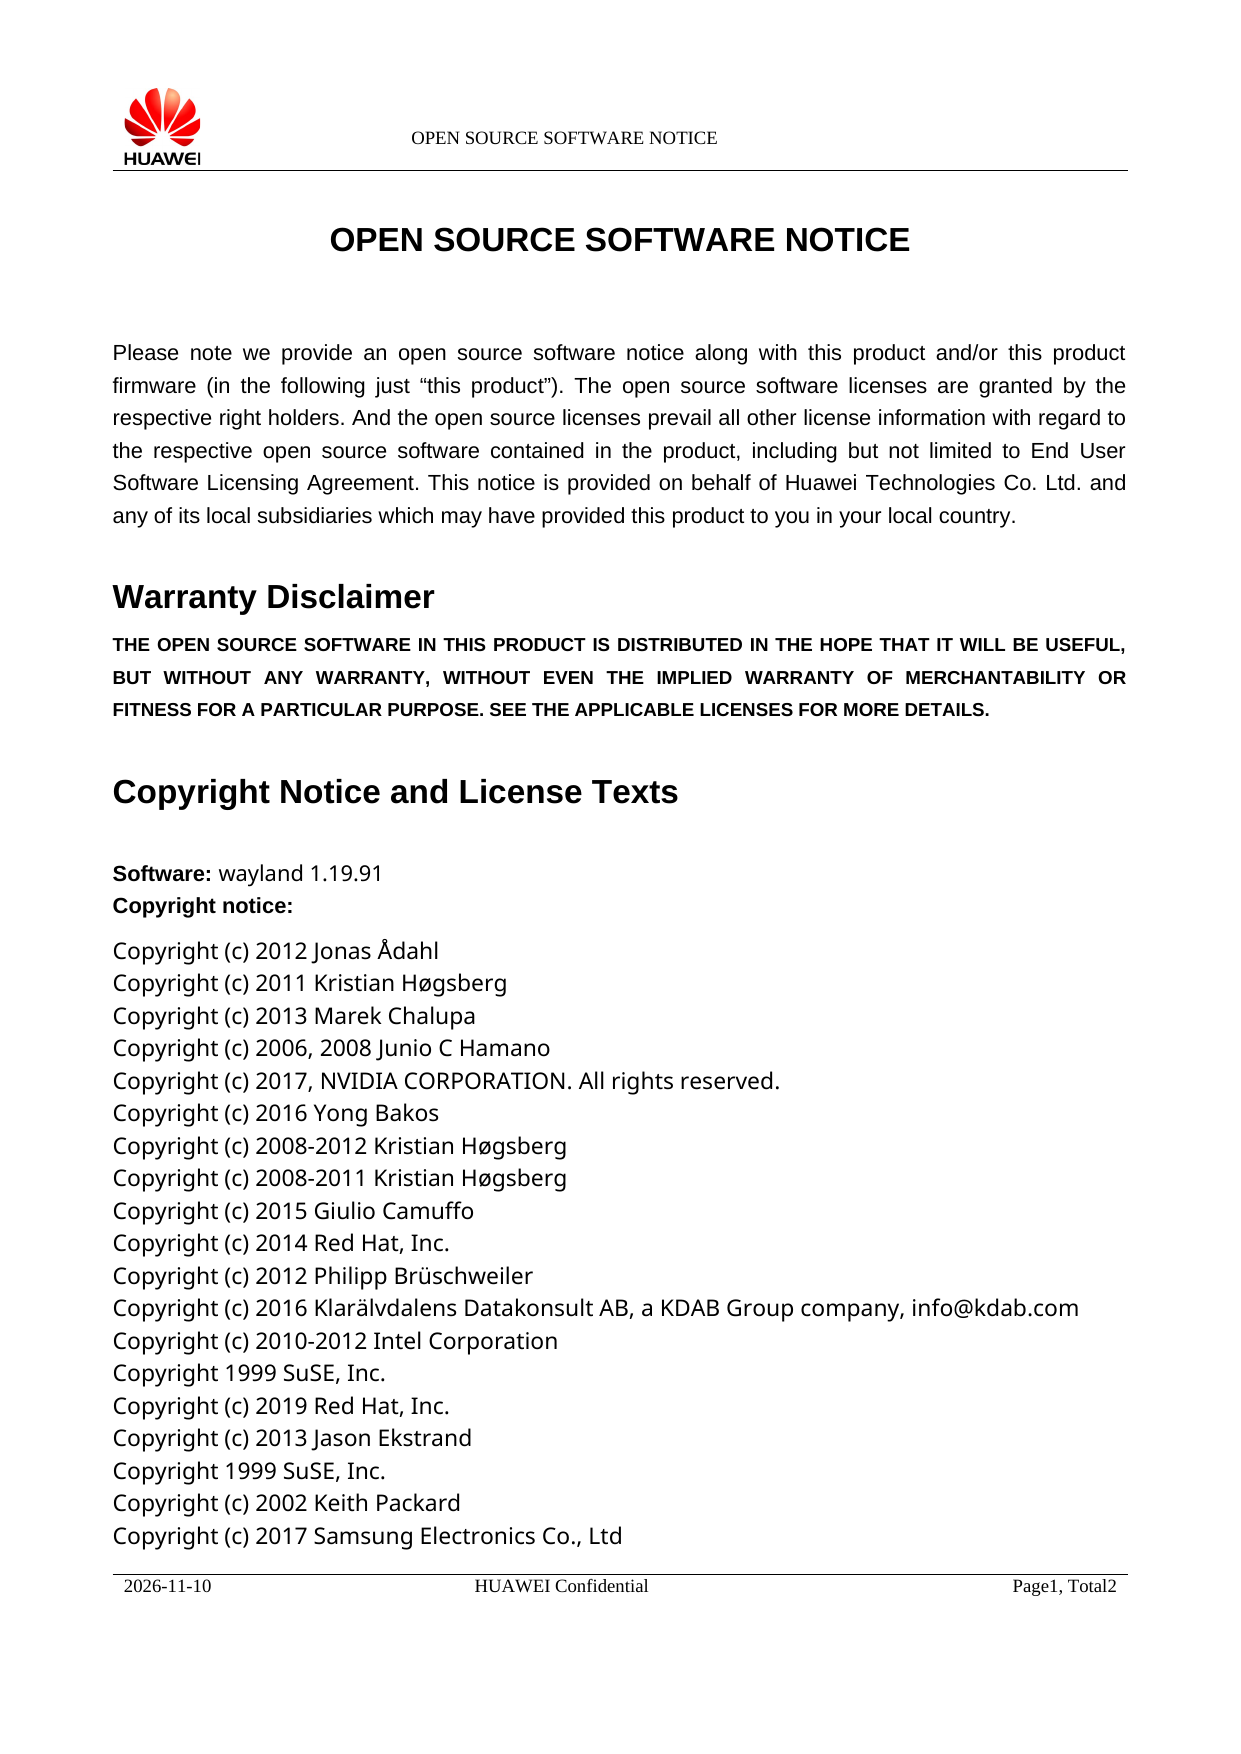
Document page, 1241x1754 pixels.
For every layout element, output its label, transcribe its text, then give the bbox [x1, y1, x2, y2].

picture [124, 88, 201, 165]
title Software: wayland 1.19.91 [112, 856, 1128, 889]
text Copyright notice: [112, 889, 1128, 921]
text Copyright Notice and License Texts [112, 759, 1128, 824]
text Please note we provide an open source software notice along with this product and/or this product firmware (in the following just “this product”). The open source software licenses are granted by the respective right holders. And the open source licenses prevail all other license information with regard to the respective open source software contained in the product, including but not limited to End User Software Licensing Agreement. This notice is provided on behalf of Huawei Technologies Co. Ltd. and any of its local subsidiaries which may have provided this product to you in your local country. [112, 336, 1128, 531]
text The open source software in this product is distributed in the hope that it will be useful, but WITHOUT ANY WARRANTY, without even the implied warranty of MERCHANTABILITY or FITNESS FOR A PARTICULAR PURPOSE. See the applicable licenses for more details. [112, 629, 1128, 726]
text Warranty Disclaimer [112, 564, 1128, 629]
text OPEN SOURCE SOFTWARE NOTICE [112, 206, 1128, 271]
